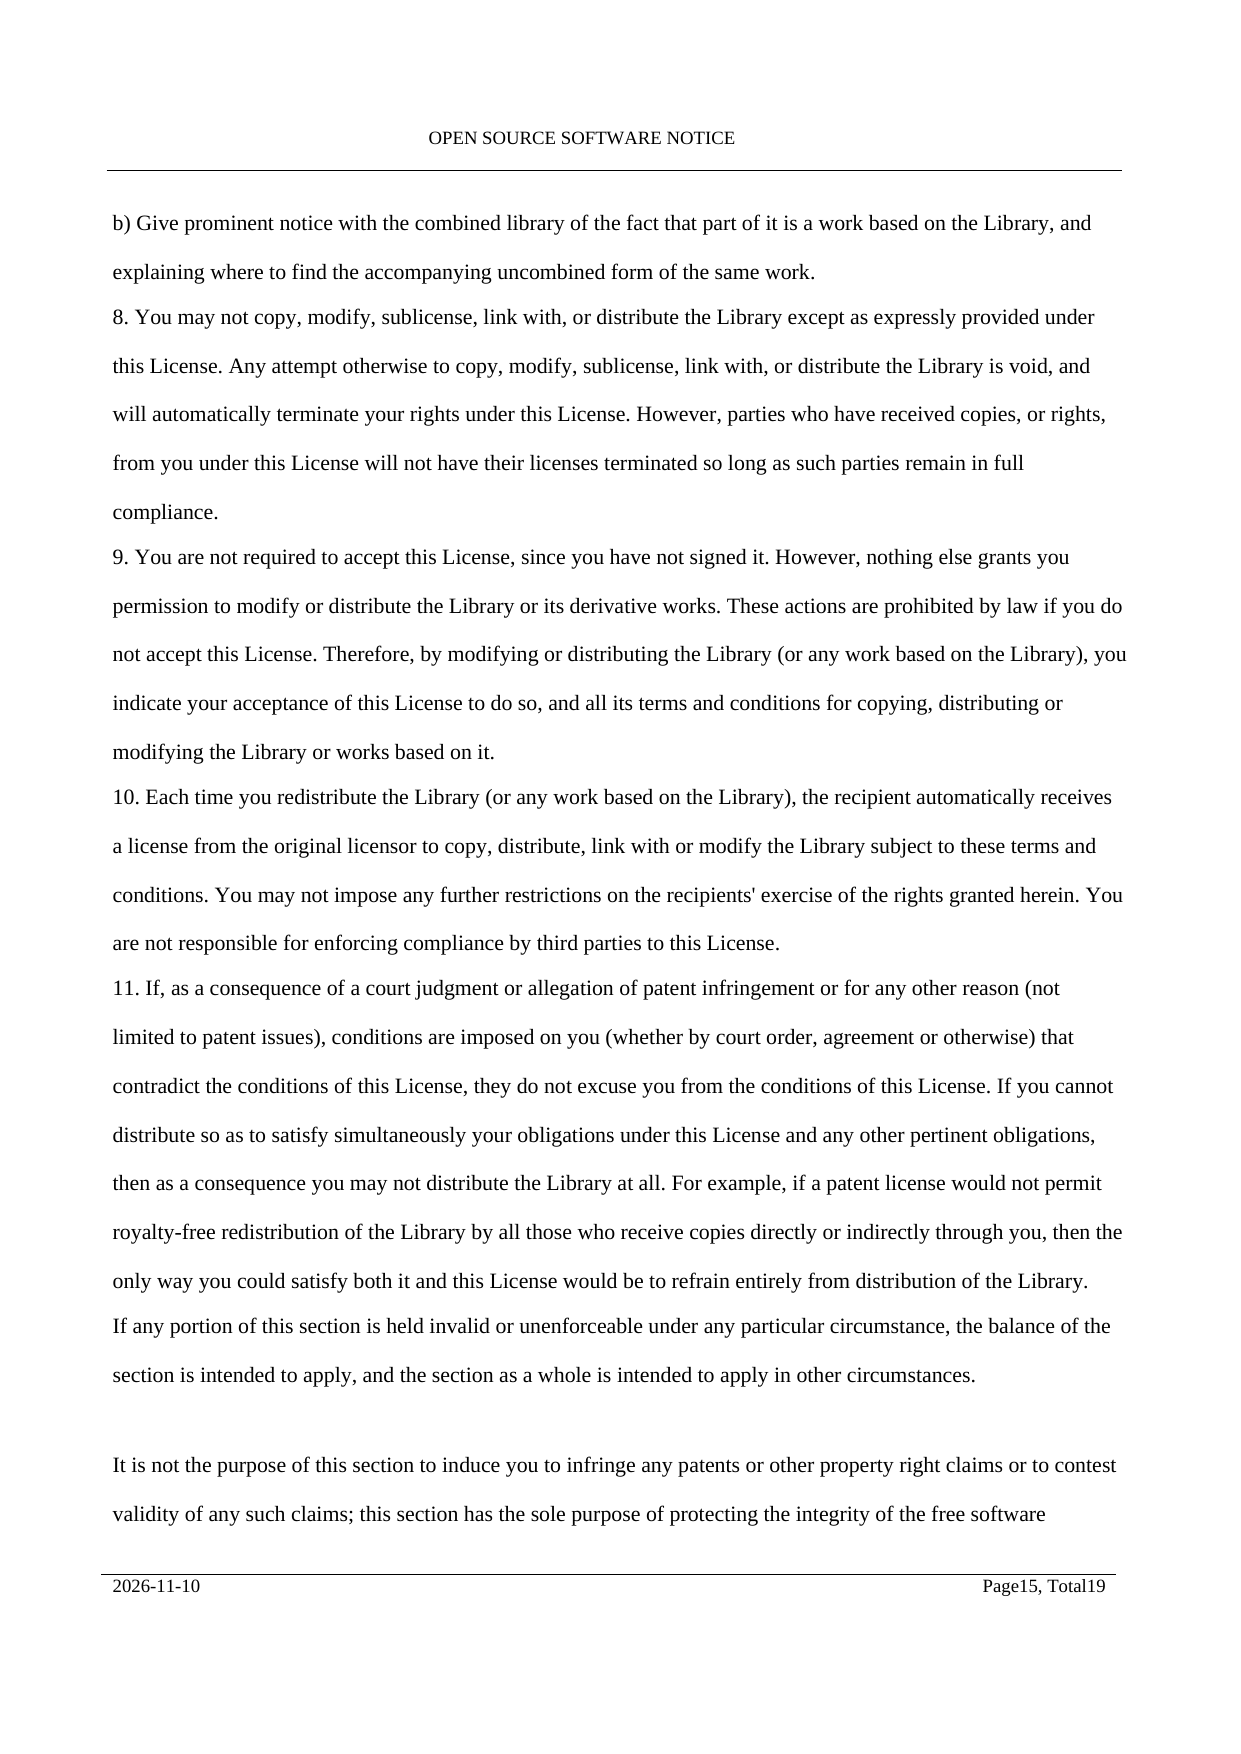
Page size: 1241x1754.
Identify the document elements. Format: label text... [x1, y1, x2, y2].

text 10. Each time you redistribute the Library (or any work based on the Library), the recipient automatically receives a license from the original licensor to copy, distribute, link with or modify the Library subject to these terms and conditions. You may not impose any further restrictions on the recipients' exercise of the rights granted herein. You are not responsible for enforcing compliance by third parties to this License. [112, 780, 1128, 959]
text If any portion of this section is held invalid or unenforceable under any particular circumstance, the balance of the section is intended to apply, and the section as a whole is intended to apply in other circumstances. [112, 1309, 1128, 1391]
text 11. If, as a consequence of a court judgment or allegation of patent infringement or for any other reason (not limited to patent issues), conditions are imposed on you (whether by court order, agreement or otherwise) that contradict the conditions of this License, they do not excuse you from the conditions of this License. If you cannot distribute so as to satisfy simultaneously your obligations under this License and any other pertinent obligations, then as a consequence you may not distribute the Library at all. For example, if a patent license would not permit royalty-free redistribution of the Library by all those who receive copies directly or indirectly through you, then the only way you could satisfy both it and this License would be to refrain entirely from distribution of the Library. [112, 972, 1128, 1297]
text 8. You may not copy, modify, sublicense, link with, or distribute the Library except as expressly provided under this License. Any attempt otherwise to copy, modify, sublicense, link with, or distribute the Library is void, and will automatically terminate your rights under this License. However, parties who have received copies, or rights, from you under this License will not have their licenses terminated so long as such parties remain in full compliance. [112, 300, 1128, 528]
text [112, 1448, 1128, 1529]
text b) Give prominent notice with the combined library of the fact that part of it is a work based on the Library, and explaining where to find the accompanying uncombined form of the same work. [112, 206, 1128, 288]
text 9. You are not required to accept this License, since you have not signed it. However, nothing else grants you permission to modify or distribute the Library or its derivative works. These actions are prohibited by law if you do not accept this License. Therefore, by modifying or distributing the Library (or any work based on the Library), you indicate your acceptance of this License to do so, and all its terms and conditions for copying, distributing or modifying the Library or works based on it. [112, 540, 1128, 768]
